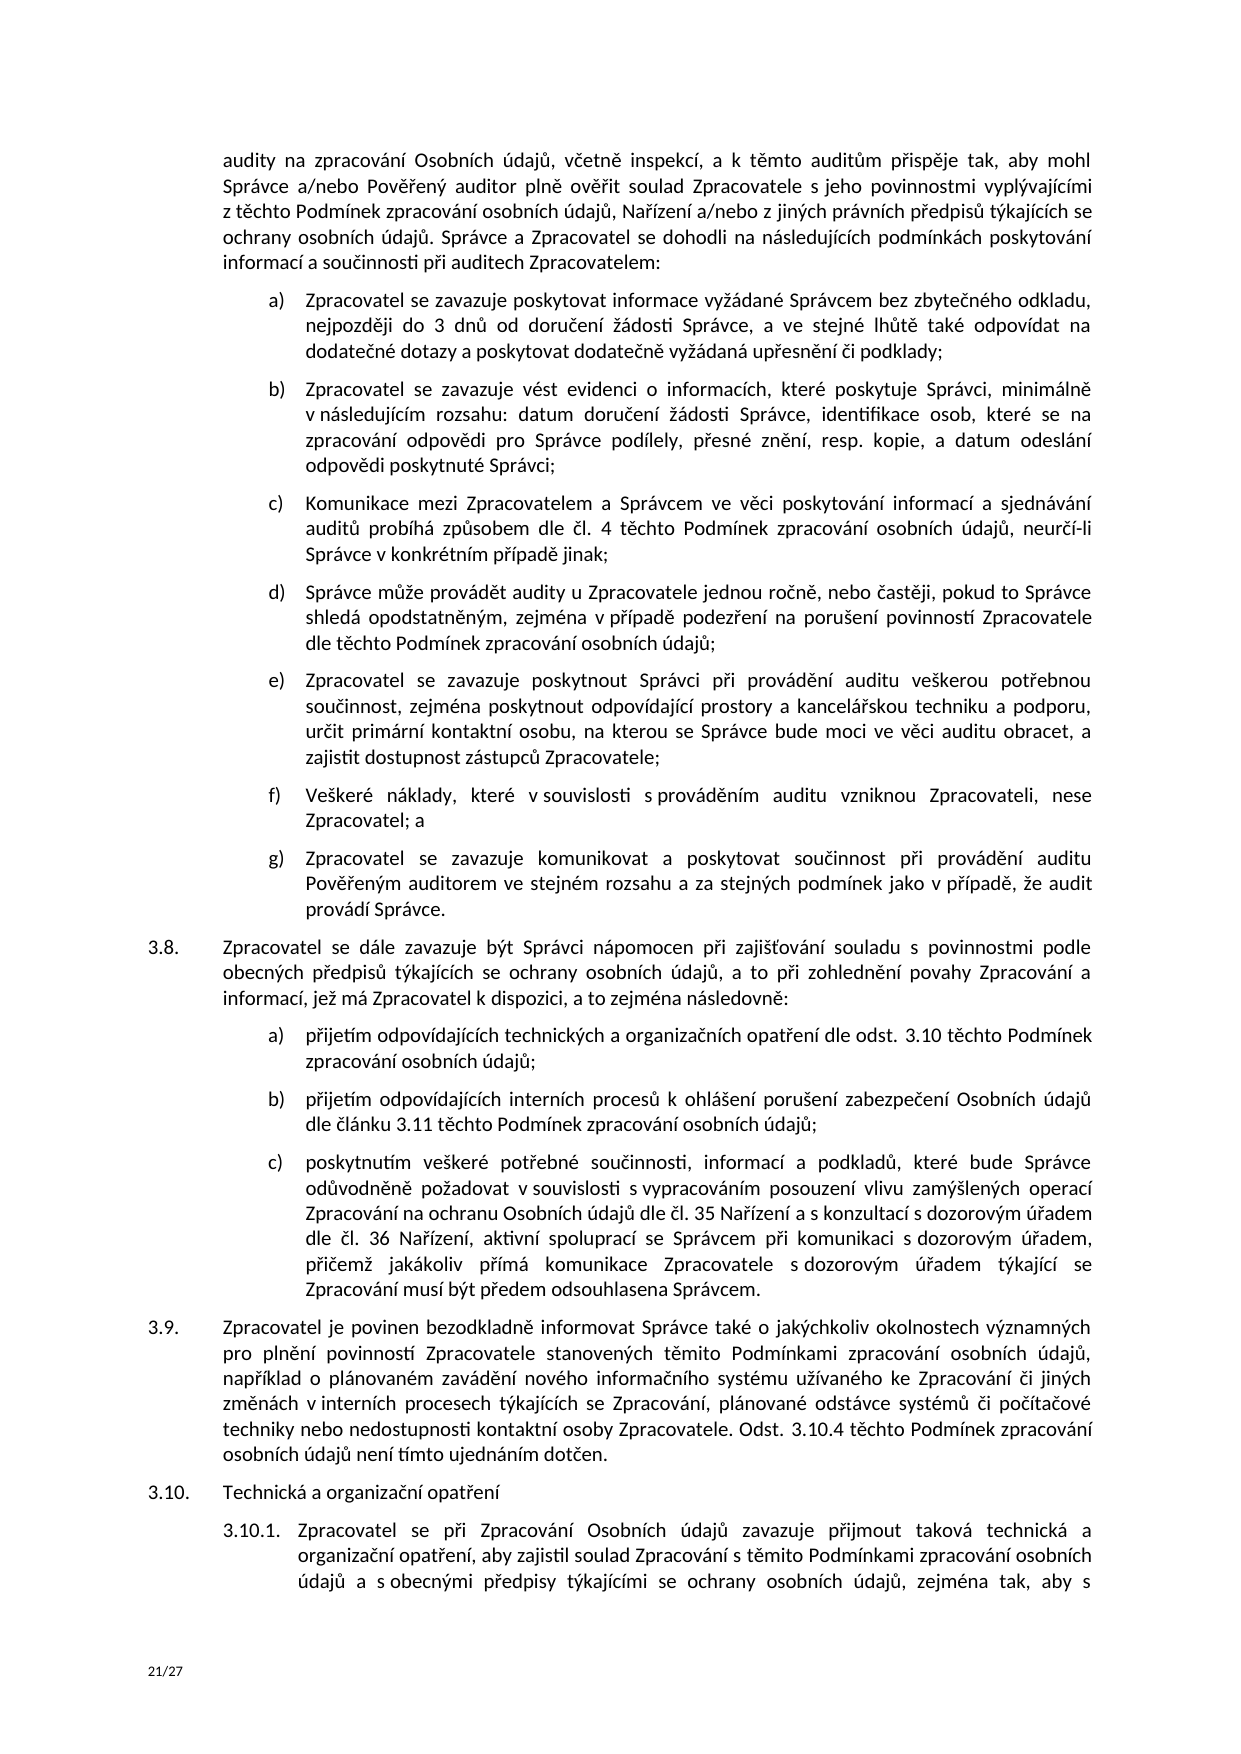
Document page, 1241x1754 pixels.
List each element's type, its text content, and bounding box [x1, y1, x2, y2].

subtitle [148, 148, 1092, 275]
list Správce může provádět audity u Zpracovatele jednou ročně, nebo častěji, pokud to Správce shledá opodstatněným, zejména v případě podezření na porušení povinností Zpracovatele dle těchto Podmínek zpracování osobních údajů; [268, 579, 1092, 655]
list Zpracovatel se zavazuje vést evidenci o informacích, které poskytuje Správci, minimálně v následujícím rozsahu: datum doručení žádosti Správce, identifikace osob, které se na zpracování odpovědi pro Správce podílely, přesné znění, resp. kopie, a datum odeslání odpovědi poskytnuté Správci; [268, 376, 1092, 478]
list Zpracovatel se zavazuje poskytovat informace vyžádané Správcem bez zbytečného odkladu, nejpozději do 3 dnů od doručení žádosti Správce, a ve stejné lhůtě také odpovídat na dodatečné dotazy a poskytovat dodatečně vyžádaná upřesnění či podklady; [268, 287, 1092, 363]
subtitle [223, 1517, 1092, 1593]
subtitle Zpracovatel je povinen bezodkladně informovat Správce také o jakýchkoliv okolnostech významných pro plnění povinností Zpracovatele stanovených těmito Podmínkami zpracování osobních údajů, například o plánovaném zavádění nového informačního systému užívaného ke Zpracování či jiných změnách v interních procesech týkajících se Zpracování, plánované odstávce systémů či počítačové techniky nebo nedostupnosti kontaktní osoby Zpracovatele. Odst. 3.10.4 těchto Podmínek zpracování osobních údajů není tímto ujednáním dotčen. [148, 1314, 1092, 1467]
list Zpracovatel se zavazuje komunikovat a poskytovat součinnost při provádění auditu Pověřeným auditorem ve stejném rozsahu a za stejných podmínek jako v případě, že audit provádí Správce. [268, 845, 1092, 921]
subtitle poskytnutím veškeré potřebné součinnosti, informací a podkladů, které bude Správce odůvodněně požadovat v souvislosti s vypracováním posouzení vlivu zamýšlených operací Zpracování na ochranu Osobních údajů dle čl. 35 Nařízení a s konzultací s dozorovým úřadem dle čl. 36 Nařízení, aktivní spoluprací se Správcem při komunikaci s dozorovým úřadem, přičemž jakákoliv přímá komunikace Zpracovatele s dozorovým úřadem týkající se Zpracování musí být předem odsouhlasena Správcem. [268, 1149, 1092, 1302]
subtitle Zpracovatel se dále zavazuje být Správci nápomocen při zajišťování souladu s povinnostmi podle obecných předpisů týkajících se ochrany osobních údajů, a to při zohlednění povahy Zpracování a informací, jež má Zpracovatel k dispozici, a to zejména následovně: [148, 934, 1092, 1010]
subtitle Technická a organizační opatření [148, 1479, 1092, 1505]
list Zpracovatel se zavazuje poskytnout Správci při provádění auditu veškerou potřebnou součinnost, zejména poskytnout odpovídající prostory a kancelářskou techniku a podporu, určit primární kontaktní osobu, na kterou se Správce bude moci ve věci auditu obracet, a zajistit dostupnost zástupců Zpracovatele; [268, 668, 1092, 769]
subtitle přijetím odpovídajících technických a organizačních opatření dle odst. 3.10 těchto Podmínek zpracování osobních údajů; [268, 1023, 1092, 1073]
subtitle přijetím odpovídajících interních procesů k ohlášení porušení zabezpečení Osobních údajů dle článku 3.11 těchto Podmínek zpracování osobních údajů; [268, 1086, 1092, 1137]
list Veškeré náklady, které v souvislosti s prováděním auditu vzniknou Zpracovateli, nese Zpracovatel; a [268, 782, 1092, 833]
list Komunikace mezi Zpracovatelem a Správcem ve věci poskytování informací a sjednávání auditů probíhá způsobem dle čl. 4 těchto Podmínek zpracování osobních údajů, neurčí-li Správce v konkrétním případě jinak; [268, 490, 1092, 566]
